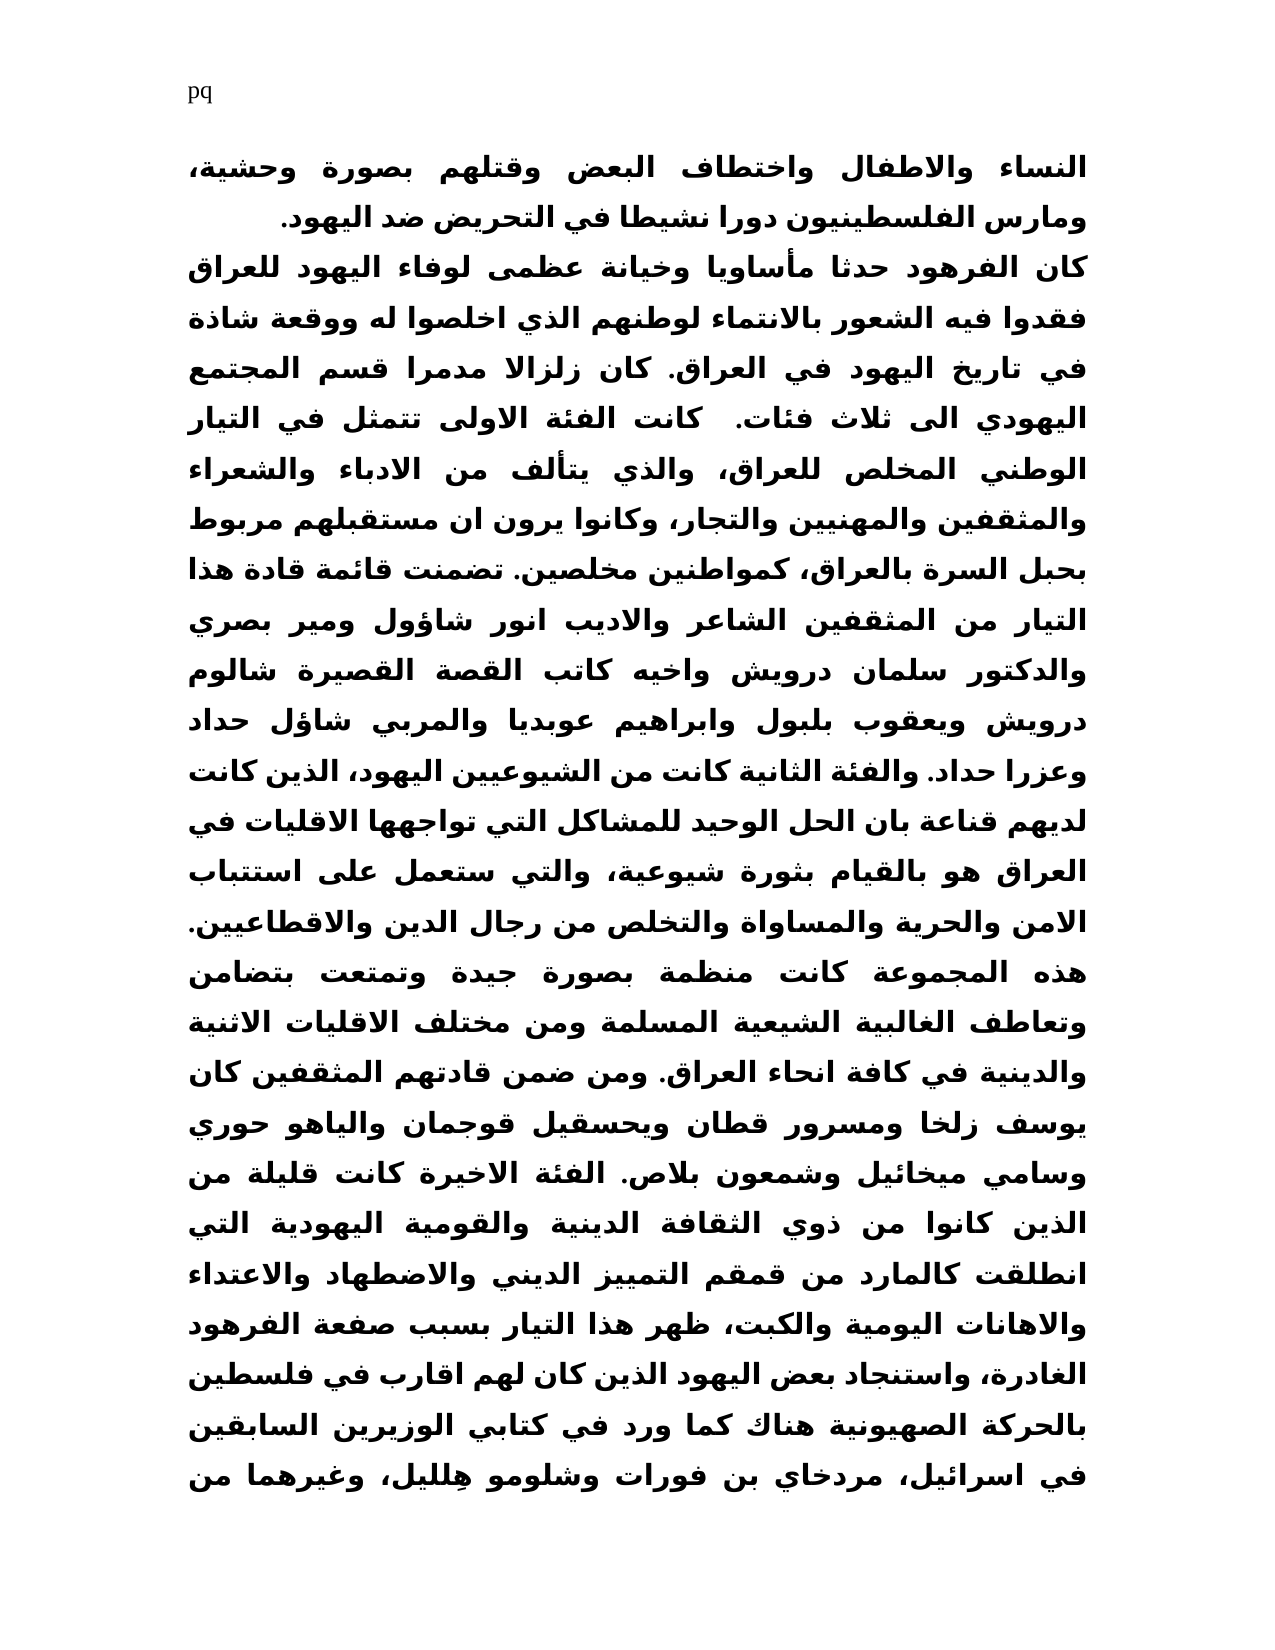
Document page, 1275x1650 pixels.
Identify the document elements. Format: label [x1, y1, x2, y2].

text [187, 150, 1087, 234]
text [187, 251, 1087, 1492]
